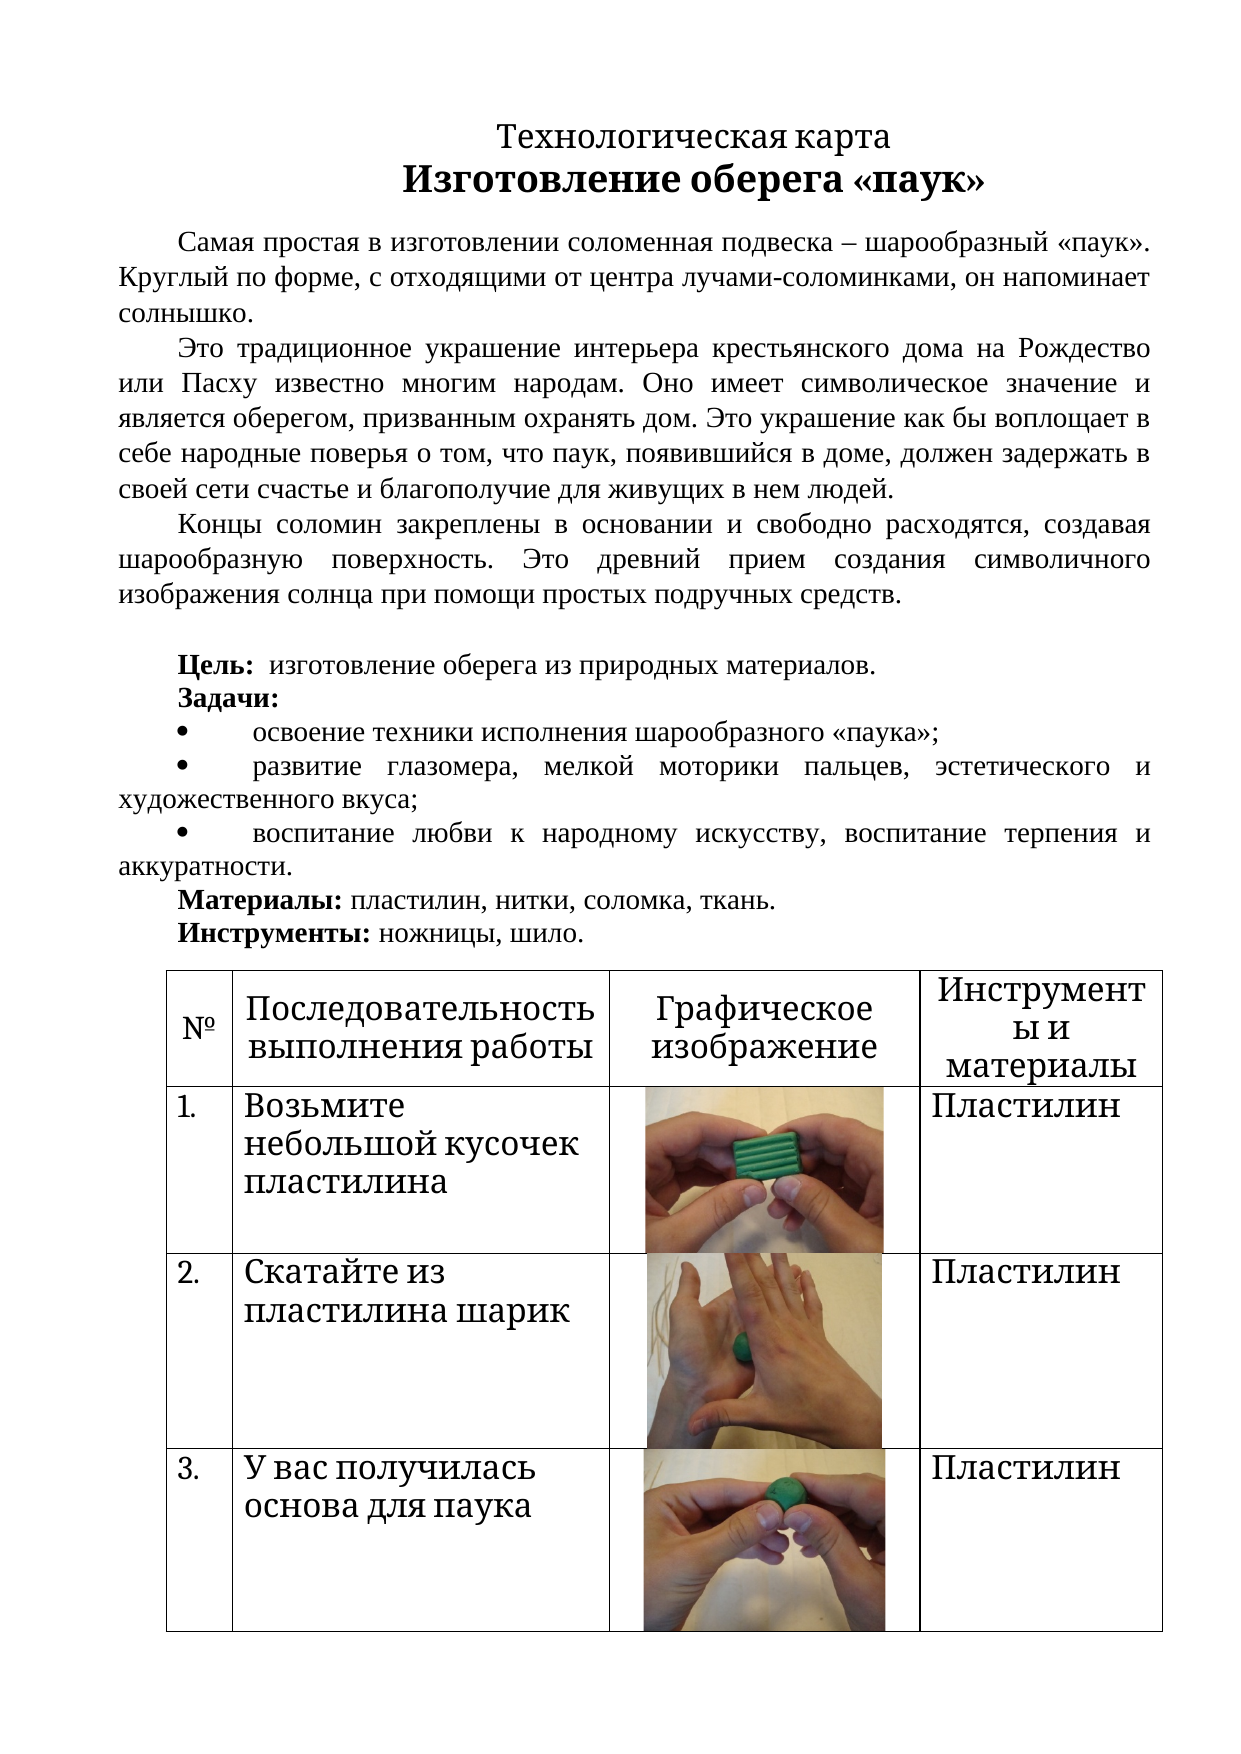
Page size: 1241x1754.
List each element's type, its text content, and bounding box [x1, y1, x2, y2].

text Изготовление оберега «паук» [177, 158, 1152, 201]
text Цель: изготовление оберега из природных материалов. [118, 647, 1152, 680]
text Технологическая карта [177, 118, 1152, 156]
text Самая простая в изготовлении соломенная подвеска – шарообразный «паук». Круглый по форме, с отходящими от центра лучами-соломинками, он напоминает солнышко. [118, 224, 1152, 328]
table_cell [882, 1254, 919, 1448]
table_header № [167, 971, 232, 1086]
table_header Инструменты и материалы [921, 971, 1162, 1086]
text Это традиционное украшение интерьера крестьянского дома на Рождество или Пасху известно многим народам. Оно имеет символическое значение и является оберегом, призванным охранять дом. Это украшение как бы воплощает в себе народные поверья о том, что паук, появившийся в доме, должен задержать в своей сети счастье и благополучие для живущих в нем людей. [118, 330, 1152, 504]
text Концы соломин закреплены в основании и свободно расходятся, создавая шарообразную поверхность. Это древний прием создания символичного изображения солнца при помощи простых подручных средств. [118, 506, 1152, 610]
text Задачи: [118, 680, 1152, 714]
table_cell [884, 1087, 919, 1253]
table_cell 1. [167, 1087, 232, 1253]
table_cell Пластилин [921, 1254, 1162, 1448]
table_header Последовательность выполнения работы [233, 971, 609, 1086]
picture [643, 1087, 886, 1631]
table_cell Возьмите небольшой кусочек пластилина [233, 1087, 609, 1253]
table_cell [610, 1087, 645, 1253]
list развитие глазомера, мелкой моторики пальцев, эстетического и художественного вкуса; [118, 748, 1152, 815]
table_cell У вас получилась основа для паука [233, 1449, 609, 1631]
table_cell 3. [167, 1449, 232, 1631]
table_cell Пластилин [921, 1449, 1162, 1631]
list освоение техники исполнения шарообразного «паука»; [118, 714, 1152, 748]
table_cell [610, 1254, 647, 1448]
table_cell Пластилин [921, 1087, 1162, 1253]
list воспитание любви к народному искусству, воспитание терпения и аккуратности. [118, 815, 1152, 882]
table_cell 2. [167, 1254, 232, 1448]
table_header Графическое изображение [610, 971, 919, 1086]
table_cell [886, 1449, 919, 1631]
table_cell [610, 1449, 643, 1631]
table_cell Скатайте из пластилина шарик [233, 1254, 609, 1448]
text Материалы: пластилин, нитки, соломка, ткань. [118, 882, 1152, 916]
text Инструменты: ножницы, шило. [118, 916, 1152, 949]
